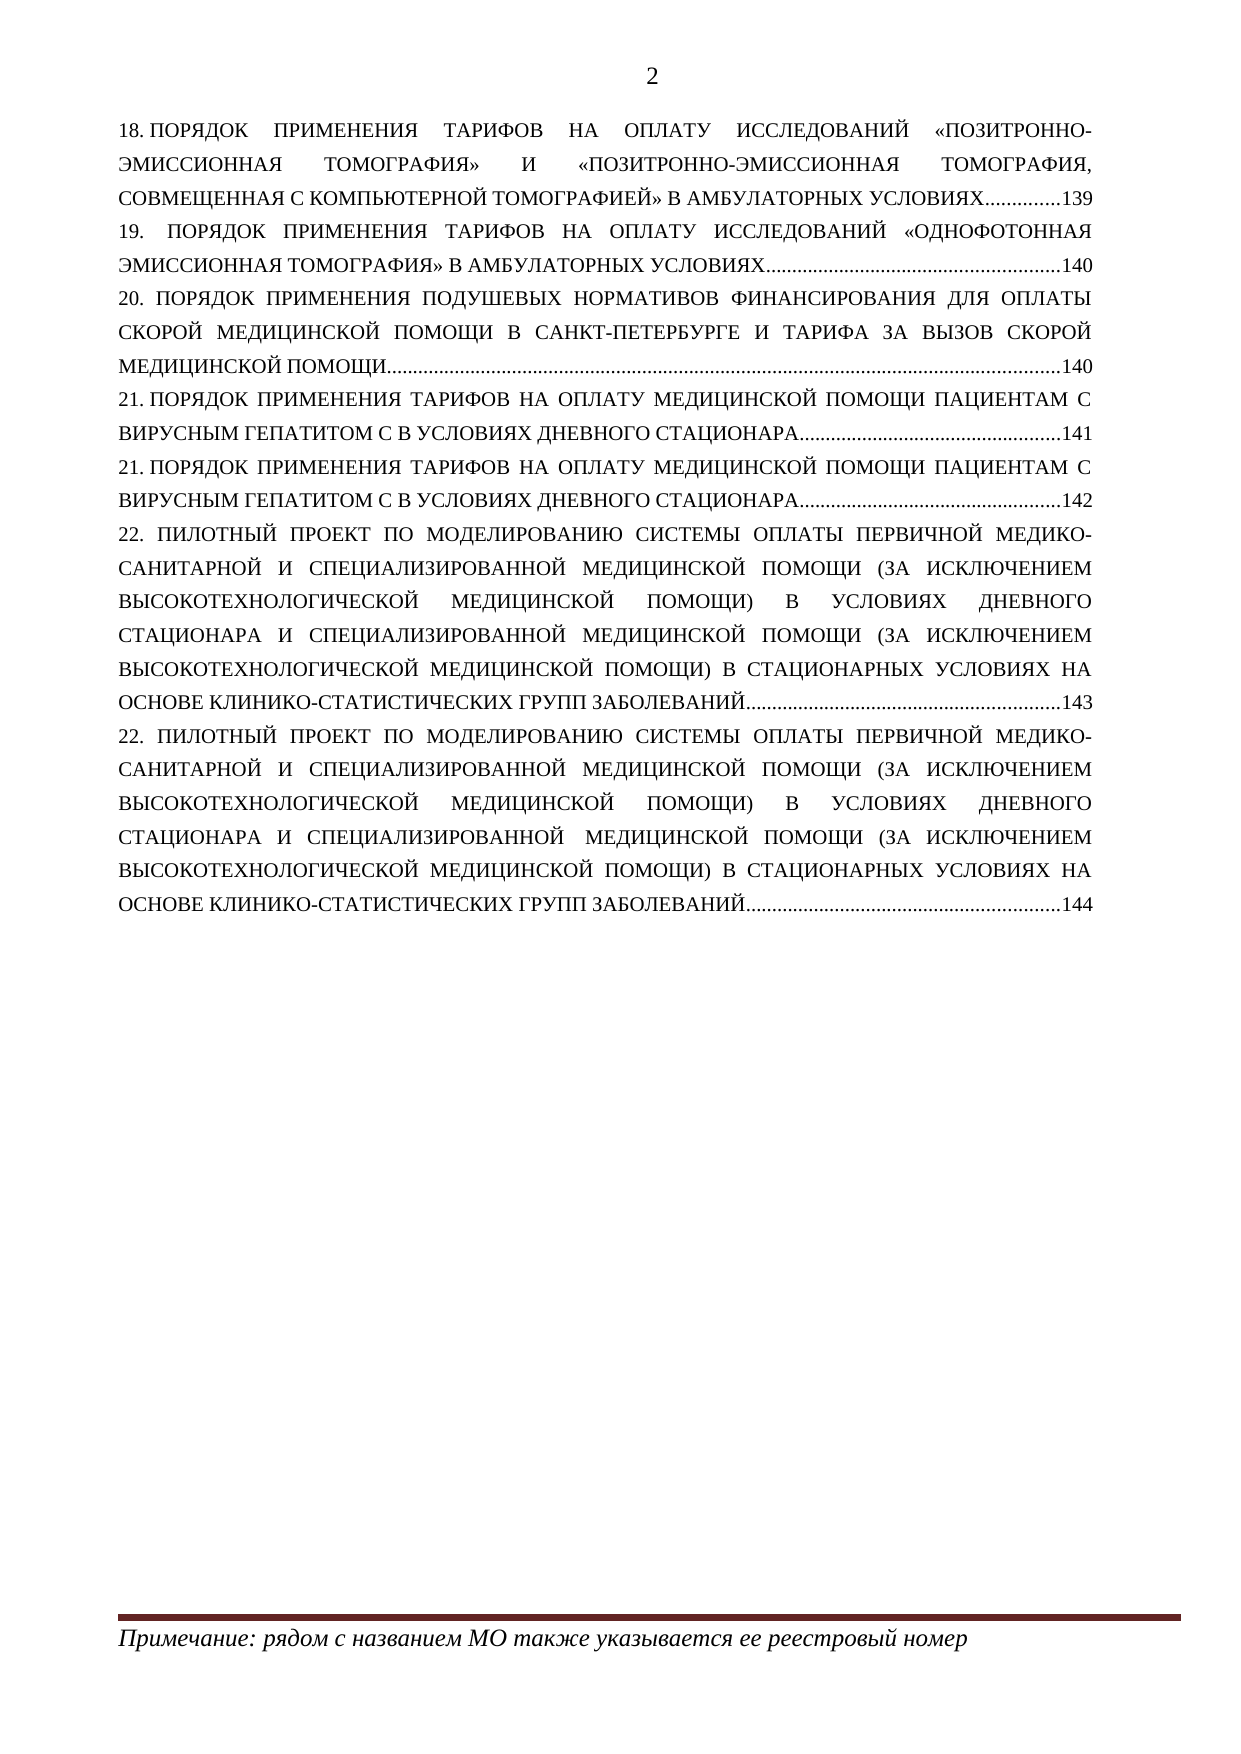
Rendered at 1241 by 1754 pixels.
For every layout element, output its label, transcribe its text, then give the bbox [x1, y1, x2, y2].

text 19. Порядок применения тарифов на оплату исследований «однофотонная эмиссионная томография» в амбулаторных условиях 140 [118, 219, 1092, 277]
text 21. Порядок применения тарифов на оплату медицинской помощи пациентам с вирусным гепатитом С в условиях дневного стационара 142 [118, 454, 1092, 512]
text 20. Порядок применения подушевых нормативов финансирования для оплаты скорой медицинской помощи в Санкт-Петербурге и тарифа за вызов скорой медицинской помощи 140 [118, 286, 1092, 378]
text 22. Пилотный проект по моделированию системы оплаты первичной медико-санитарной и специализированной медицинской помощи (за исключением высокотехнологической медицинской помощи) в условиях дневного стационара и специализированной медицинской помощи (за исключением высокотехнологической медицинской помощи) в стационарных условиях на основе клинико-статистических групп заболеваний 144 [118, 724, 1092, 916]
text 21. Порядок применения тарифов на оплату медицинской помощи пациентам с вирусным гепатитом С в условиях дневного стационара 141 [118, 387, 1092, 445]
text 18. Порядок применения тарифов на оплату исследований «позитронно-эмиссионная томография» и «позитронно-эмиссионная томография, совмещенная с компьютерной томографией» в амбулаторных условиях 139 [118, 118, 1092, 209]
text 22. Пилотный проект по моделированию системы оплаты первичной медико-санитарной и специализированной медицинской помощи (за исключением высокотехнологической медицинской помощи) в условиях дневного стационара и специализированной медицинской помощи (за исключением высокотехнологической медицинской помощи) в стационарных условиях на основе клинико-статистических групп заболеваний 143 [118, 522, 1092, 714]
